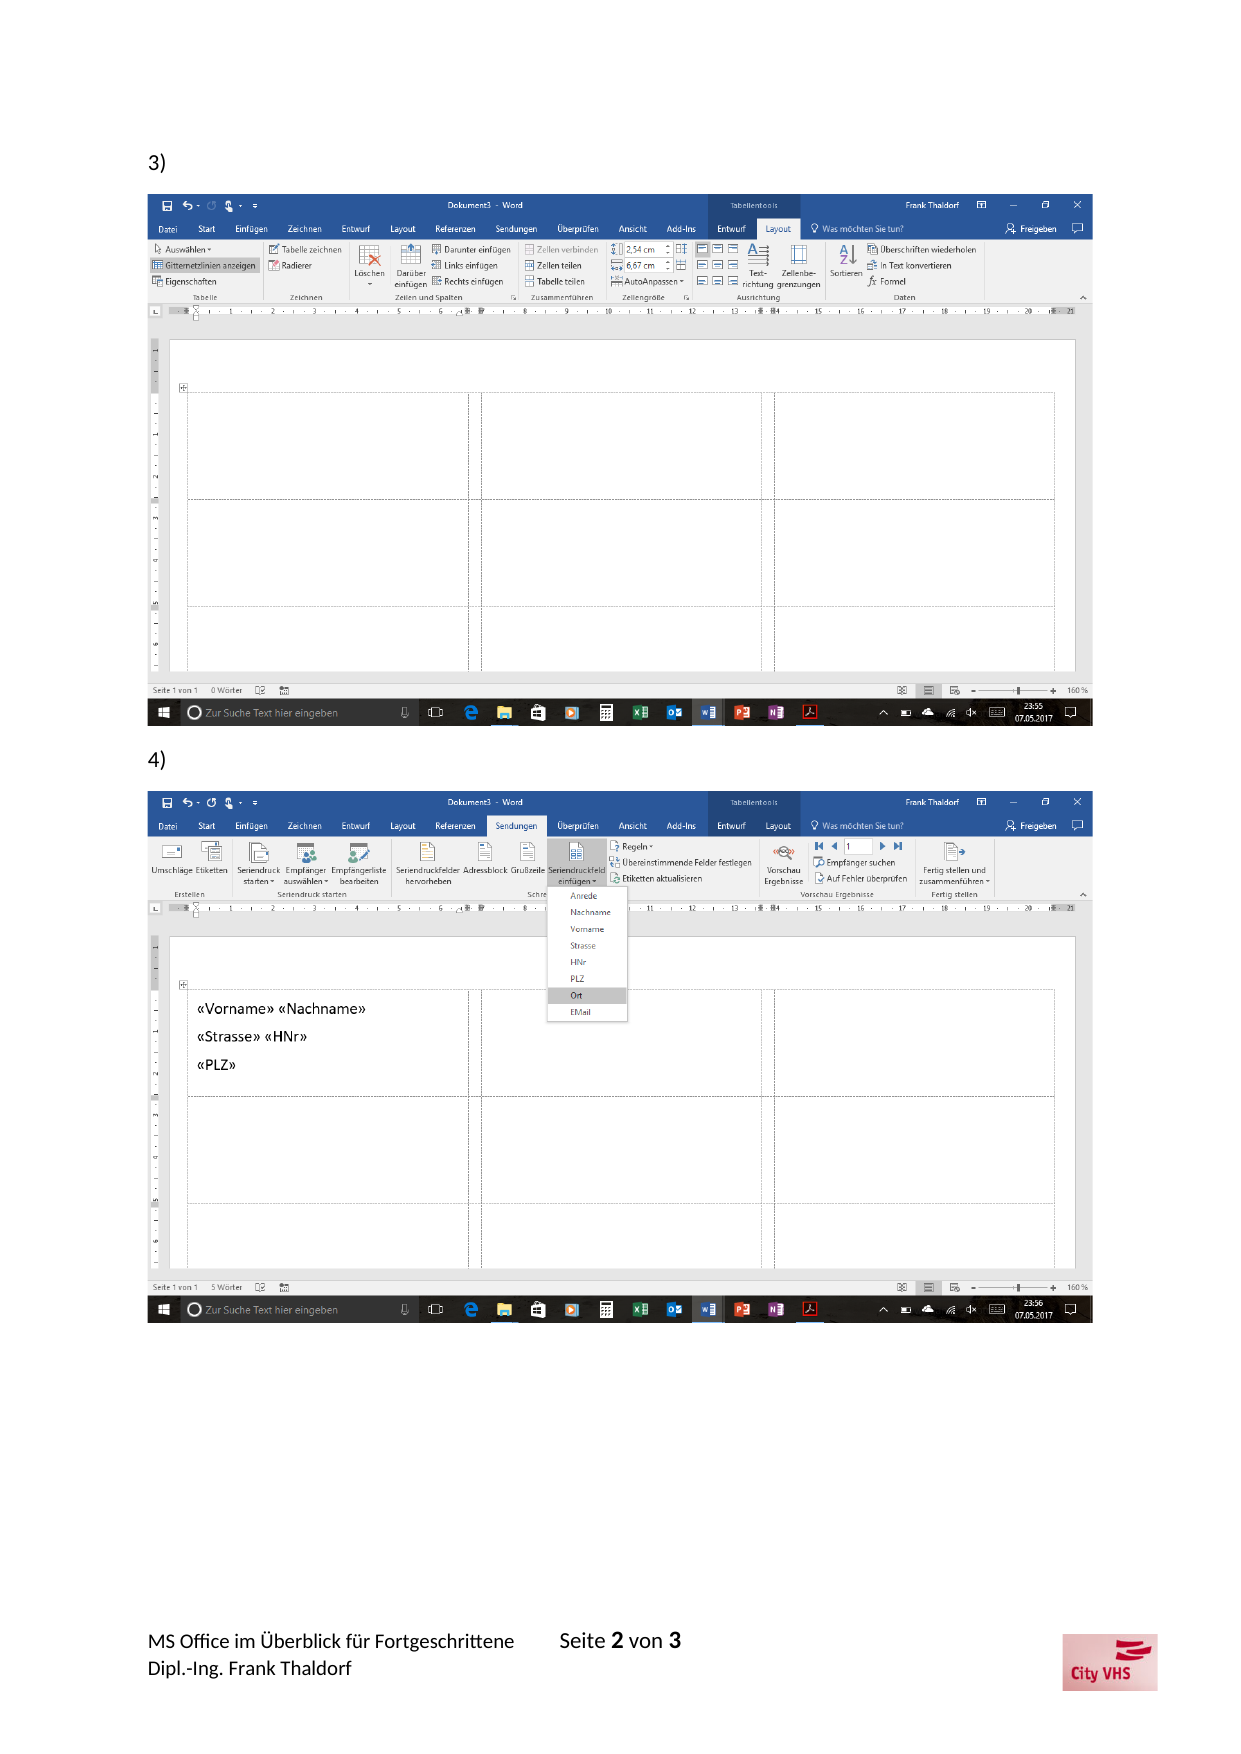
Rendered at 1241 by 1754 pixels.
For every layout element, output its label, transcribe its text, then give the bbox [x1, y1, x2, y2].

picture [147, 194, 1093, 726]
picture [147, 791, 1093, 1323]
text 3) [148, 148, 1093, 176]
picture [1062, 1634, 1158, 1691]
text 4) [148, 745, 1093, 773]
